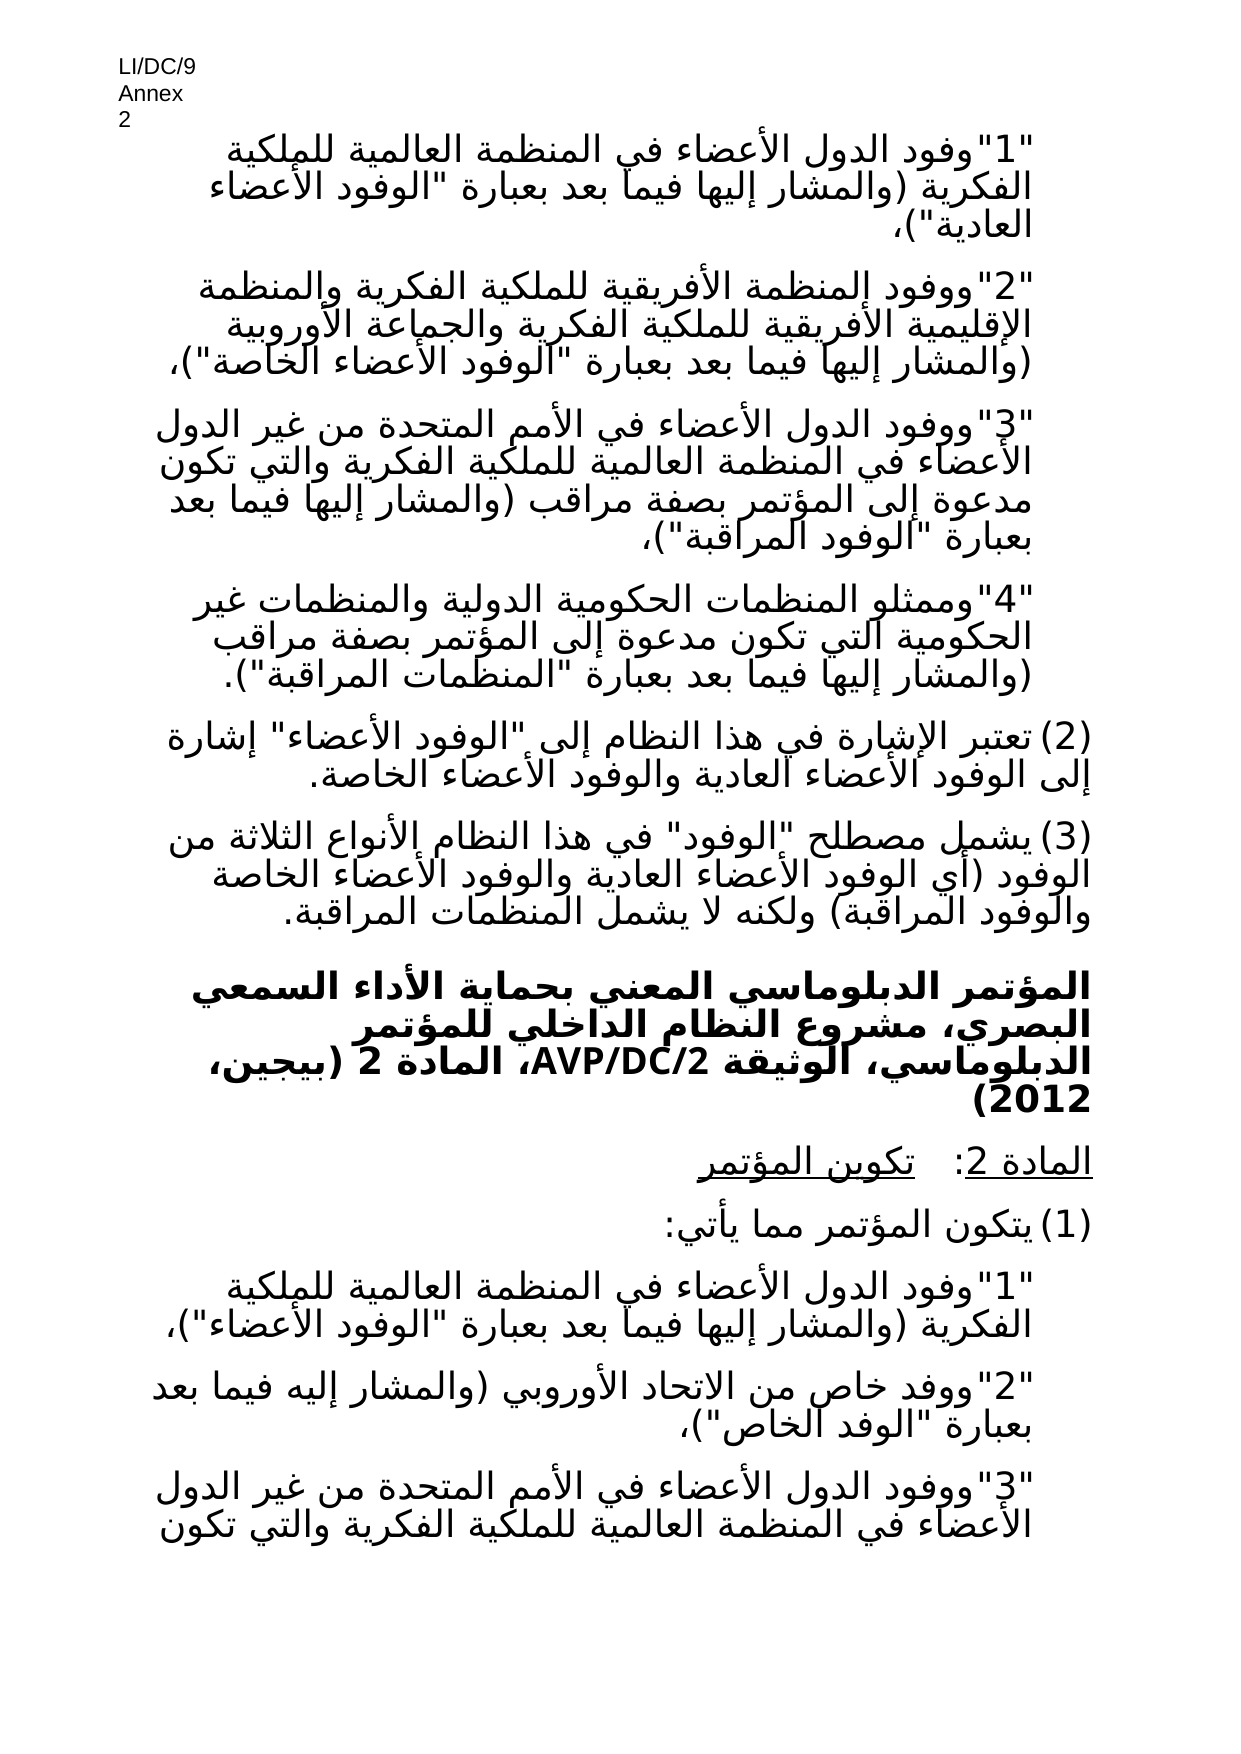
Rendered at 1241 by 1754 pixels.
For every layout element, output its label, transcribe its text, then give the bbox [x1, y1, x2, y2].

text "1" وفود الدول الأعضاء في المنظمة العالمية للملكية الفكرية (والمشار إليها فيما بعد بعبارة "الوفود الأعضاء العادية")، [118, 132, 1035, 245]
text (2) تعتبر الإشارة في هذا النظام إلى "الوفود الأعضاء" إشارة إلى الوفود الأعضاء العادية والوفود الأعضاء الخاصة. [118, 720, 1092, 795]
text (1) يتكون المؤتمر مما يأتي: [118, 1207, 1092, 1245]
text "4" وممثلو المنظمات الحكومية الدولية والمنظمات غير الحكومية التي تكون مدعوة إلى المؤتمر بصفة مراقب (والمشار إليها فيما بعد بعبارة "المنظمات المراقبة"). [118, 582, 1035, 695]
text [118, 1470, 1035, 1545]
text المادة 2: تكوين المؤتمر [765, 1145, 1092, 1182]
text "1" وفود الدول الأعضاء في المنظمة العالمية للملكية الفكرية (والمشار إليها فيما بعد بعبارة "الوفود الأعضاء")، [118, 1270, 1035, 1345]
text المادة 2: تكوين المؤتمر [118, 1145, 797, 1182]
text "2" ووفود المنظمة الأفريقية للملكية الفكرية والمنظمة الإقليمية الأفريقية للملكية الفكرية والجماعة الأوروبية (والمشار إليها فيما بعد بعبارة "الوفود الأعضاء الخاصة")، [118, 270, 1035, 382]
text المؤتمر الدبلوماسي المعني بحماية الأداء السمعي البصري، مشروع النظام الداخلي للمؤتمر الدبلوماسي، الوثيقة AVP/DC/2، المادة 2 (بيجين، 2012) [118, 970, 1092, 1120]
text (3) يشمل مصطلح "الوفود" في هذا النظام الأنواع الثلاثة من الوفود (أي الوفود الأعضاء العادية والوفود الأعضاء الخاصة والوفود المراقبة) ولكنه لا يشمل المنظمات المراقبة. [118, 820, 1092, 932]
text "2" ووفد خاص من الاتحاد الأوروبي (والمشار إليه فيما بعد بعبارة "الوفد الخاص")، [118, 1370, 1035, 1445]
